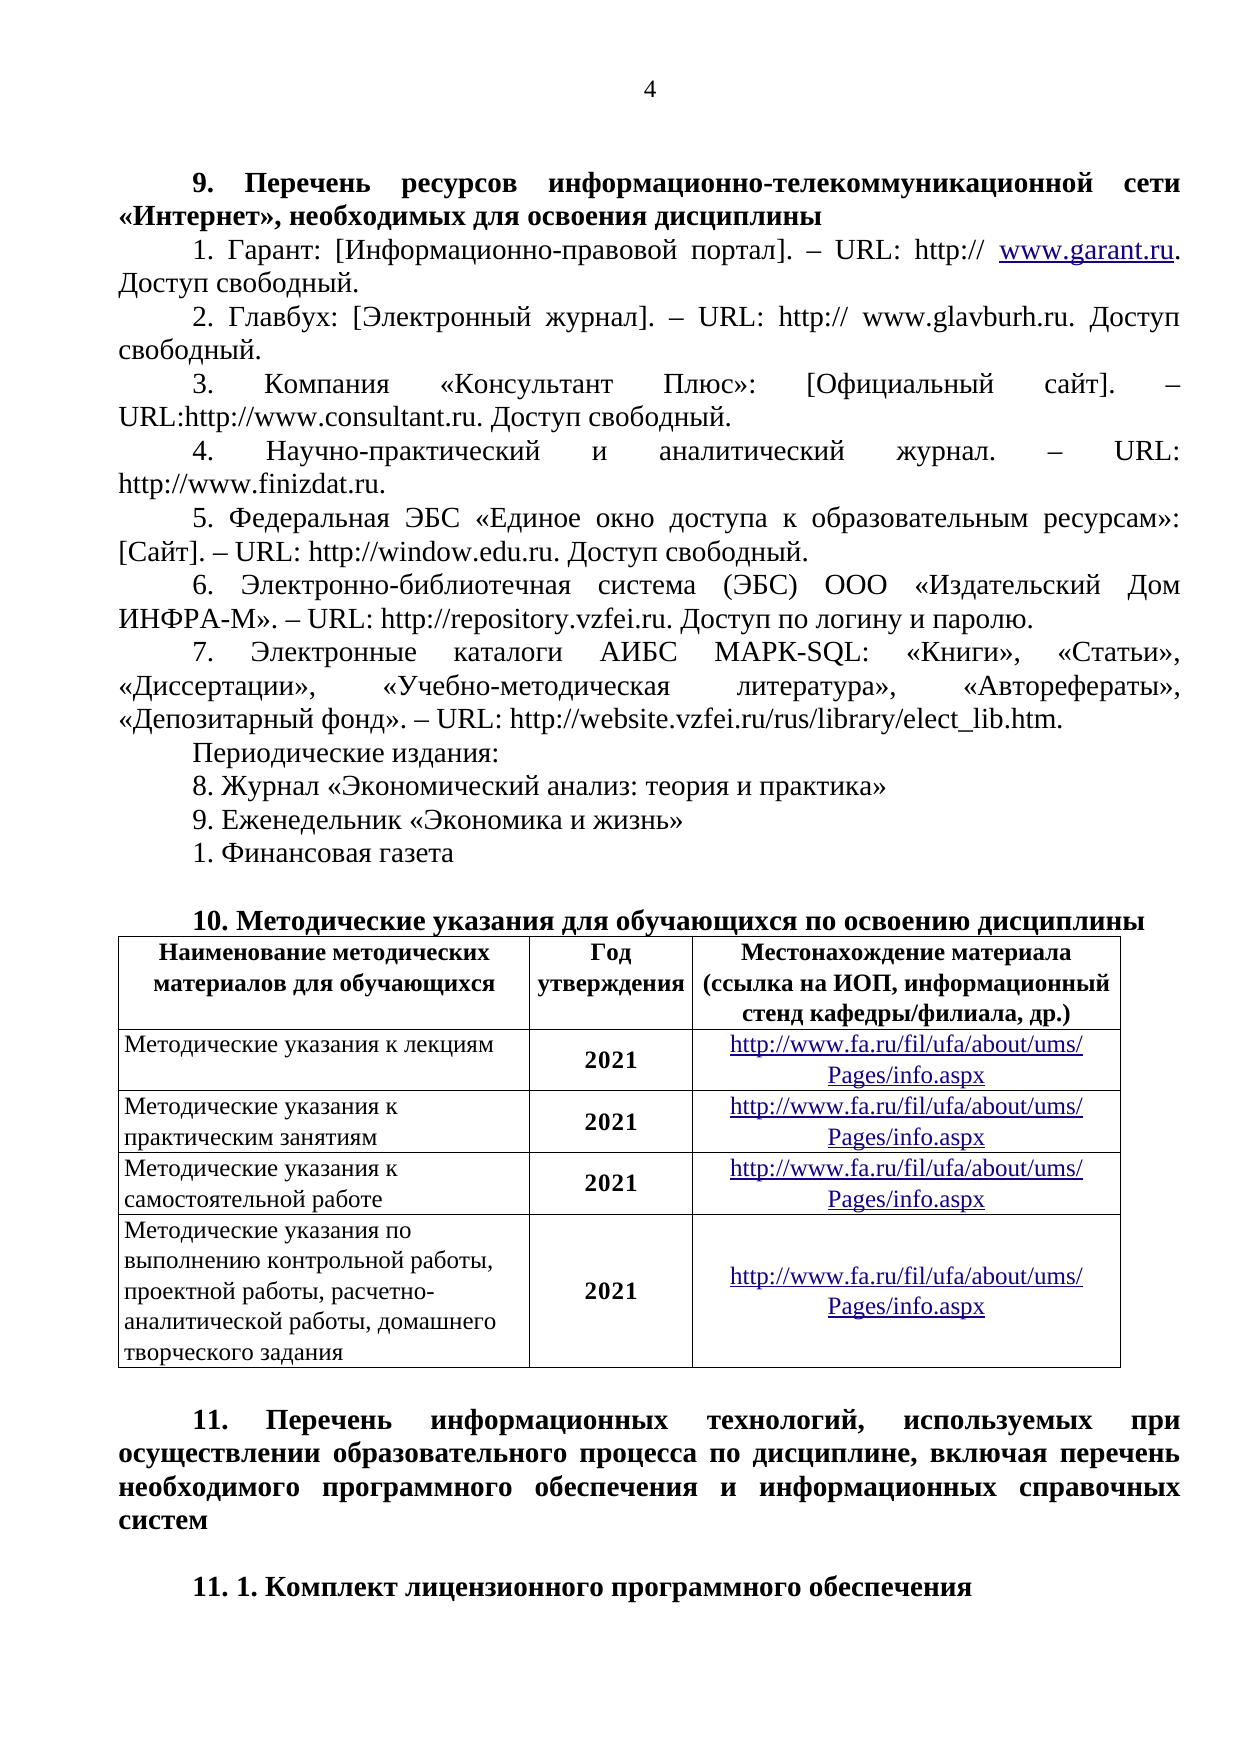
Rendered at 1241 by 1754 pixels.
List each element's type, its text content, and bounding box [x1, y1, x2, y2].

text 9. Перечень ресурсов информационно-телекоммуникационной сети «Интернет», необходимых для освоения дисциплины [118, 165, 1181, 232]
table_cell Методические указания к практическим занятиям [119, 1091, 529, 1152]
table_cell 2021 [530, 1215, 692, 1367]
table_cell 2021 [530, 1091, 692, 1152]
table_cell Методические указания к самостоятельной работе [119, 1153, 529, 1214]
table_cell http://www.fa.ru/fil/ufa/about/ums/Pages/info.aspx [693, 1153, 1120, 1214]
table_header Местонахождение материала (ссылка на ИОП, информационный стенд кафедры/филиала, др.) [693, 937, 1120, 1028]
text 10. Методические указания для обучающихся по освоению дисциплины [118, 903, 1181, 936]
text 9. Еженедельник «Экономика и жизнь» [118, 802, 1181, 836]
table_cell Методические указания по выполнению контрольной работы, проектной работы, расчетно-аналитической работы, домашнего творческого задания [119, 1215, 529, 1367]
text 1. Гарант: [Информационно-правовой портал]. – URL: http:// www.garant.ru. Доступ свободный. [118, 232, 1181, 299]
table_cell http://www.fa.ru/fil/ufa/about/ums/Pages/info.aspx [693, 1030, 1120, 1090]
table_cell http://www.fa.ru/fil/ufa/about/ums/Pages/info.aspx [693, 1215, 1120, 1367]
text 11. 1. Комплект лицензионного программного обеспечения [118, 1569, 1181, 1603]
text 8. Журнал «Экономический анализ: теория и практика» [118, 768, 1181, 802]
text Периодические издания: [118, 735, 1181, 768]
text 2. Главбух: [Электронный журнал]. – URL: http:// www.glavburh.ru. Доступ свободный. [118, 299, 1181, 366]
text 5. Федеральная ЭБС «Единое окно доступа к образовательным ресурсам»: [Сайт]. – URL: http://window.edu.ru. Доступ свободный. [118, 500, 1181, 567]
table_cell http://www.fa.ru/fil/ufa/about/ums/Pages/info.aspx [693, 1091, 1120, 1152]
text 6. Электронно-библиотечная система (ЭБС) ООО «Издательский Дом ИНФРА-М». – URL: http://repository.vzfei.ru. Доступ по логину и паролю. [118, 567, 1181, 634]
table_header Год утверждения [530, 937, 692, 1028]
text 4. Научно-практический и аналитический журнал. – URL: http://www.finizdat.ru. [118, 433, 1181, 500]
text 1. Финансовая газета [118, 836, 1181, 869]
table_header Наименование методических материалов для обучающихся [119, 937, 529, 1028]
text 11. Перечень информационных технологий, используемых при осуществлении образовательного процесса по дисциплине, включая перечень необходимого программного обеспечения и информационных справочных систем [118, 1402, 1181, 1536]
table_cell 2021 [530, 1030, 692, 1090]
text 7. Электронные каталоги АИБС МАРК-SQL: «Книги», «Статьи», «Диссертации», «Учебно-методическая литература», «Авторефераты», «Депозитарный фонд». – URL: http://website.vzfei.ru/rus/library/elect_lib.htm. [118, 634, 1181, 735]
text 3. Компания «Консультант Плюс»: [Официальный сайт]. – URL:http://www.consultant.ru. Доступ свободный. [118, 366, 1181, 433]
table_cell 2021 [530, 1153, 692, 1214]
table_cell Методические указания к лекциям [119, 1030, 529, 1090]
